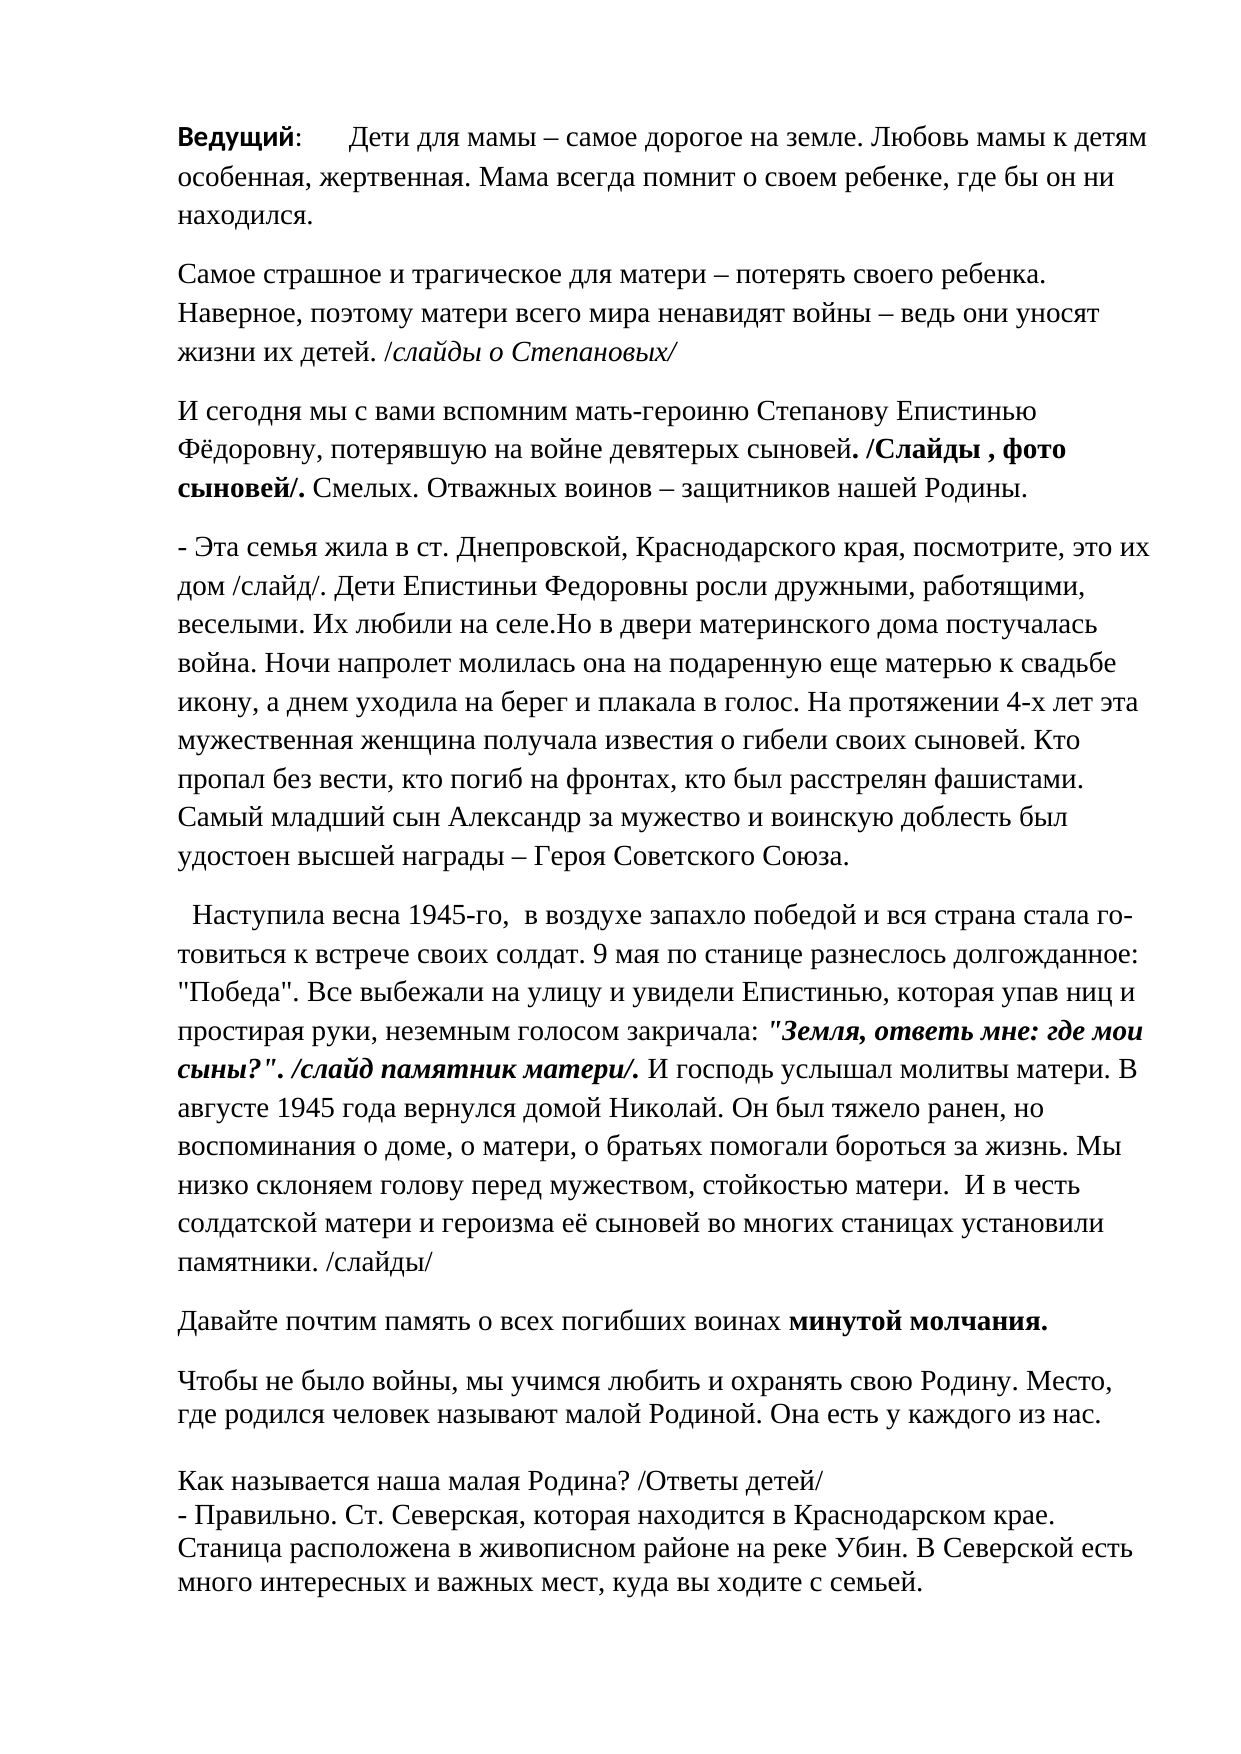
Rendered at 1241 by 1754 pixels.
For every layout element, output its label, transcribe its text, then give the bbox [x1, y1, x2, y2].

text - Правильно. Ст. Северская, которая находится в Краснодарском крае. Станица расположена в живописном районе на реке Убин. В Северской есть много интересных и важных мест, куда вы ходите с семьей. [177, 1497, 1152, 1598]
text Как называется наша малая Родина? /Ответы детей/ [177, 1463, 1152, 1497]
text Чтобы не было войны, мы учимся любить и охранять свою Родину. Место, где родился человек называют малой Родиной. Она есть у каждого из нас. [177, 1363, 1152, 1430]
text Ведущий: Дети для мамы – самое дорогое на земле. Любовь мамы к детям особенная, жертвенная. Мама всегда помнит о своем ребенке, где бы он ни находился. [177, 118, 1152, 231]
text - Эта семья жила в ст. Днепровской, Краснодарского края, посмотрите, это их дом /слайд/. Дети Епистиньи Федоровны росли дружными, работящими, веселыми. Их любили на селе.Но в двери материнского дома постучалась война. Ночи напролет молилась она на подаренную еще матерью к свадьбе икону, а днем уходила на берег и плакала в голос. На протяжении 4-х лет эта мужественная женщина получала известия о гибели своих сыновей. Кто пропал без вести, кто погиб на фронтах, кто был расстрелян фашистами. Самый младший сын Александр за мужество и воинскую доблесть был удостоен высшей награды – Героя Советского Союза. [177, 529, 1152, 871]
text Самое страшное и трагическое для матери – потерять своего ребенка. Наверное, поэтому матери всего мира ненавидят войны – ведь они уносят жизни их детей. /слайды о Степановых/ [177, 257, 1152, 367]
text Наступила весна 1945-го, в воздухе запахло победой и вся страна стала готовиться к встрече своих солдат. 9 мая по станице разнеслось долгожданное: "Победа". Все выбежали на улицу и увидели Епистинью, которая упав ниц и простирая руки, неземным голосом закричала: "Земля, ответь мне: где мои сыны?". /слайд памятник матери/. И господь услышал молитвы матери. В августе 1945 года вернулся домой Николай. Он был тяжело ранен, но воспоминания о доме, о матери, о братьях помогали бороться за жизнь. Мы низко склоняем голову перед мужеством, стойкостью матери. И в честь солдатской матери и героизма её сыновей во многих станицах установили памятники. /слайды/ [177, 897, 1152, 1278]
text Давайте почтим память о всех погибших воинах минутой молчания. [177, 1303, 1152, 1337]
text И сегодня мы с вами вспомним мать-героиню Степанову Епистинью Фёдоровну, потерявшую на войне девятерых сыновей. /Слайды , фото сыновей/. Смелых. Отважных воинов – защитников нашей Родины. [177, 393, 1152, 504]
